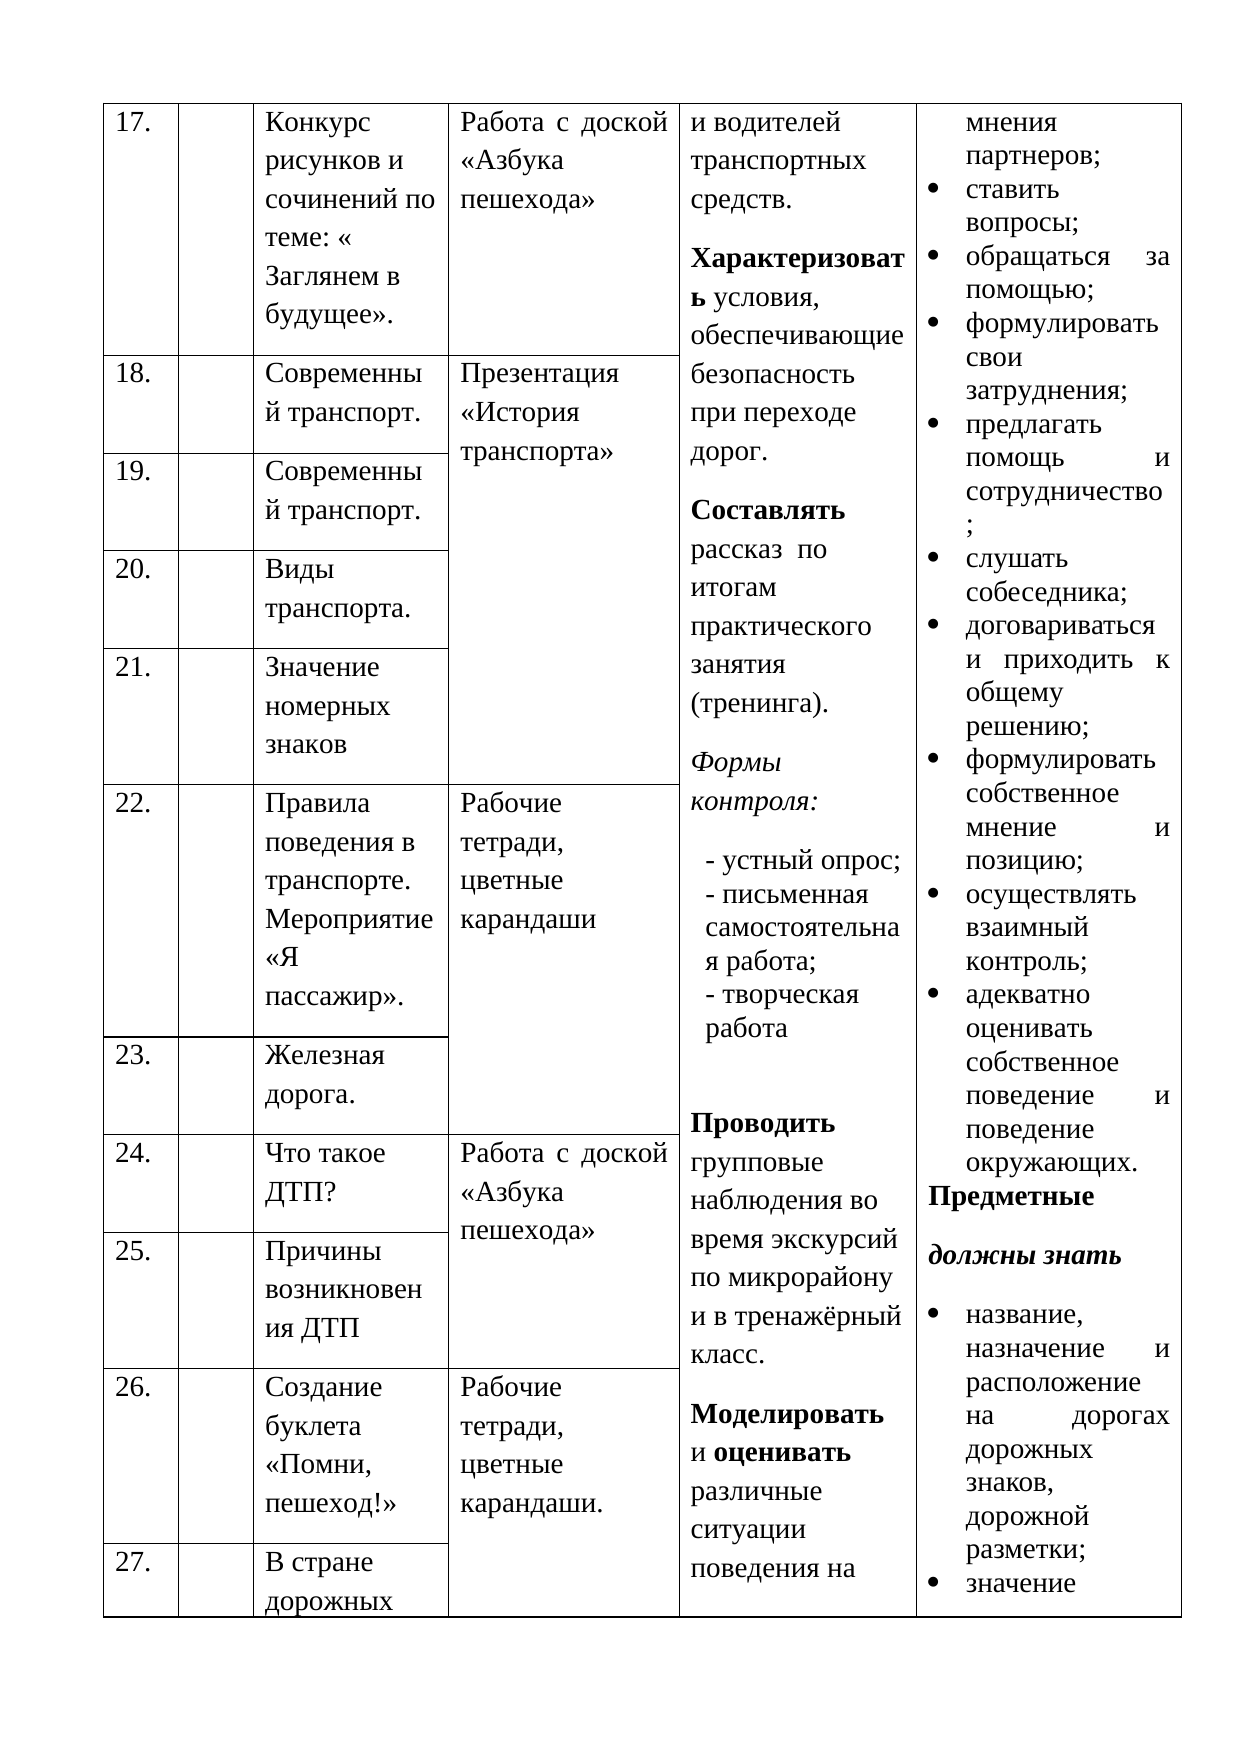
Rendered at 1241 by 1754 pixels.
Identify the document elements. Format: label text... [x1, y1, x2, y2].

table_cell 25. [104, 1233, 178, 1368]
table_cell Рабочие тетради, цветные карандаши [449, 785, 679, 1134]
table_cell [179, 356, 253, 452]
table_cell Презентация «История транспорта» [449, 356, 679, 784]
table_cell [254, 1544, 448, 1616]
table_cell Современный транспорт. [254, 356, 448, 452]
table_cell 19. [104, 454, 178, 550]
table_cell 24. [104, 1135, 178, 1232]
table_cell [179, 1544, 253, 1616]
table_cell 26. [104, 1369, 178, 1543]
table_cell [179, 104, 253, 354]
table_cell Конкурс рисунков и сочинений по теме: « Заглянем в будущее». [254, 104, 448, 354]
table_cell Что такое ДТП? [254, 1135, 448, 1232]
table_cell 23. [104, 1038, 178, 1134]
table_cell Современный транспорт. [254, 454, 448, 550]
table_cell [179, 649, 253, 784]
table_cell 17. [104, 104, 178, 354]
table_cell [179, 1369, 253, 1543]
table_cell [179, 1135, 253, 1232]
table_cell Рабочие тетради, цветные карандаши. [449, 1369, 679, 1616]
table_cell [179, 785, 253, 1036]
table_cell Работа с доской «Азбука пешехода» [449, 104, 679, 354]
table_cell 21. [104, 649, 178, 784]
table_cell Железная дорога. [254, 1038, 448, 1134]
table_cell Значение номерных знаков [254, 649, 448, 784]
table_cell Работа с доской «Азбука пешехода» [449, 1135, 679, 1368]
table_cell Причины возникновения ДТП [254, 1233, 448, 1368]
table_cell 27. [104, 1544, 178, 1616]
table_cell Правила поведения в транспорте. Мероприятие «Я пассажир». [254, 785, 448, 1036]
table_cell [179, 551, 253, 648]
table_cell Создание буклета «Помни, пешеход!» [254, 1369, 448, 1543]
table_cell Виды транспорта. [254, 551, 448, 648]
table_cell 18. [104, 356, 178, 452]
table_cell 22. [104, 785, 178, 1036]
table_cell [179, 1038, 253, 1134]
table_cell [179, 1233, 253, 1368]
table_cell 20. [104, 551, 178, 648]
table_cell [179, 454, 253, 550]
